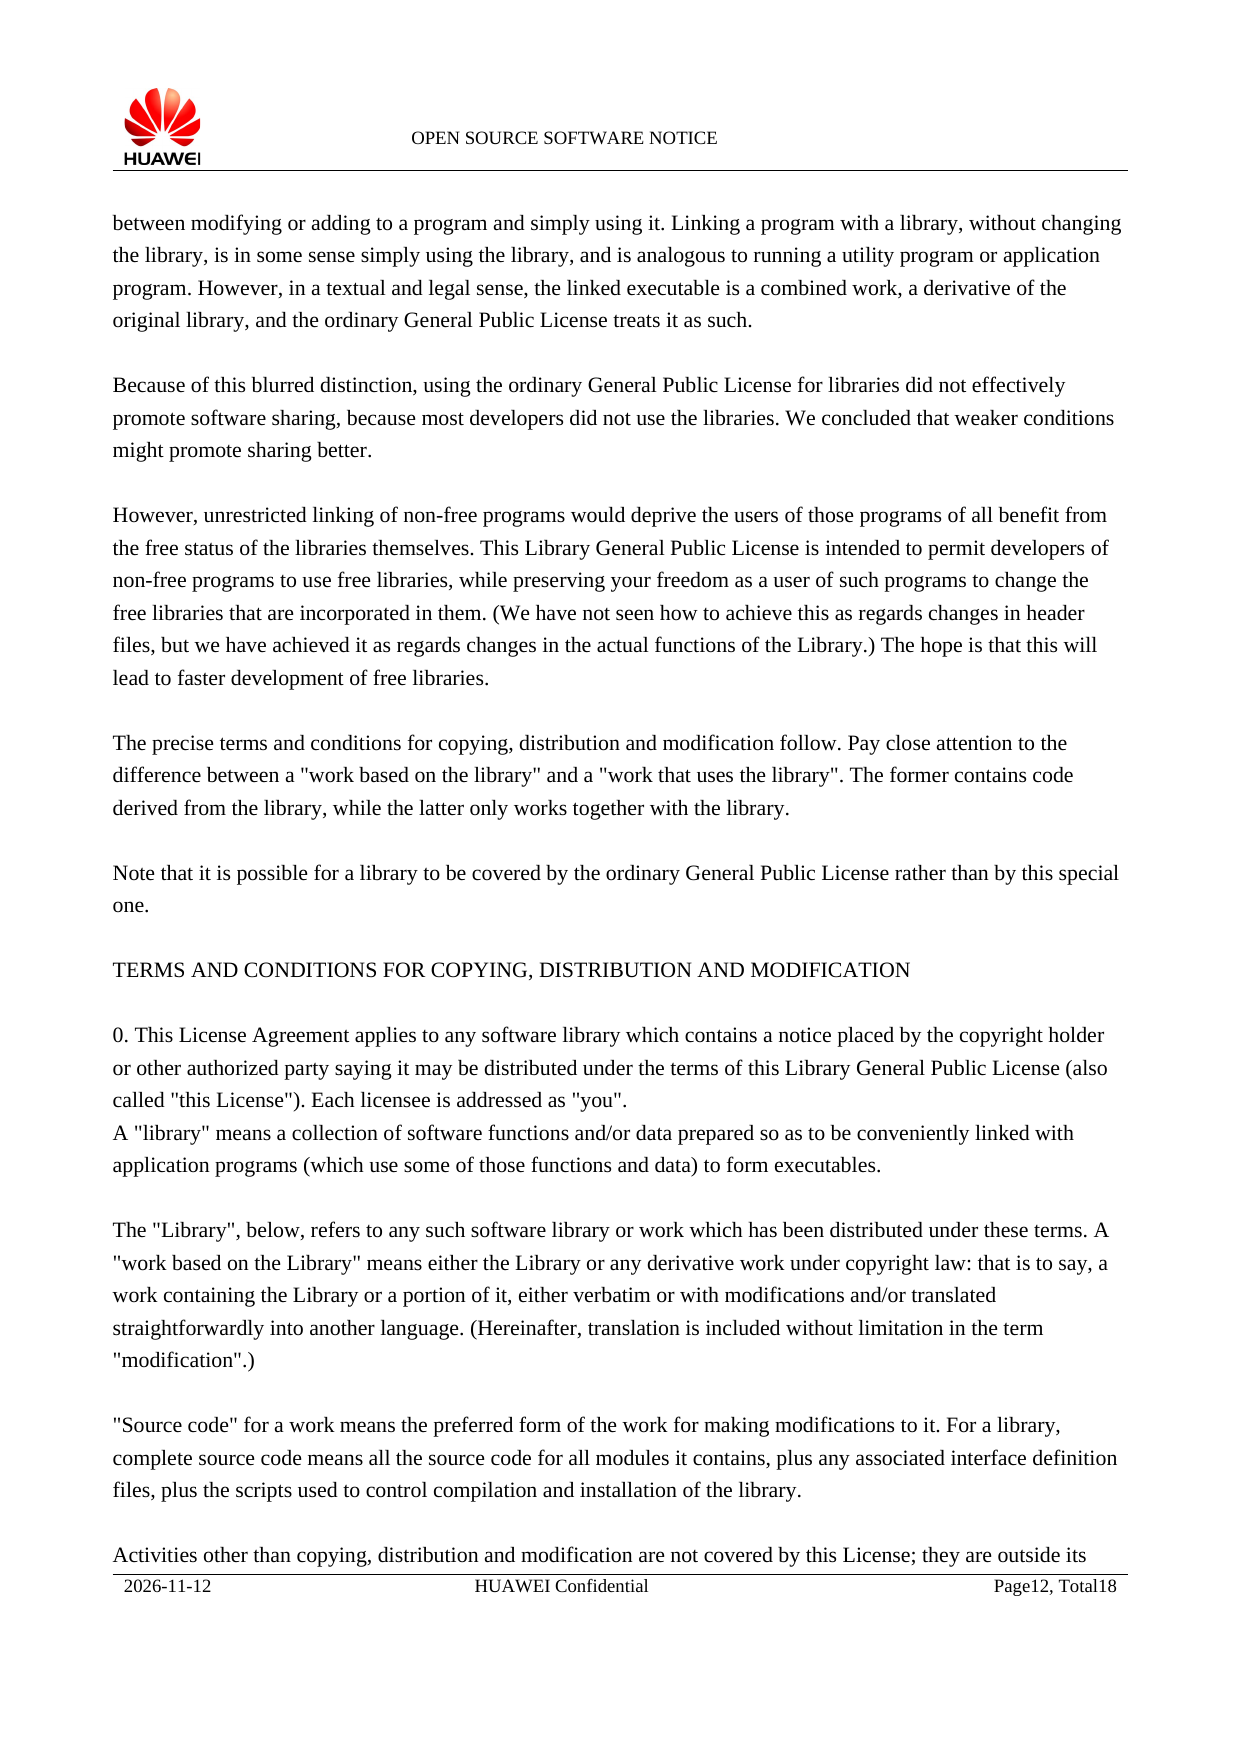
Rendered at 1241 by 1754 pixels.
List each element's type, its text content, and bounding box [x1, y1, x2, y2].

picture [124, 88, 201, 165]
